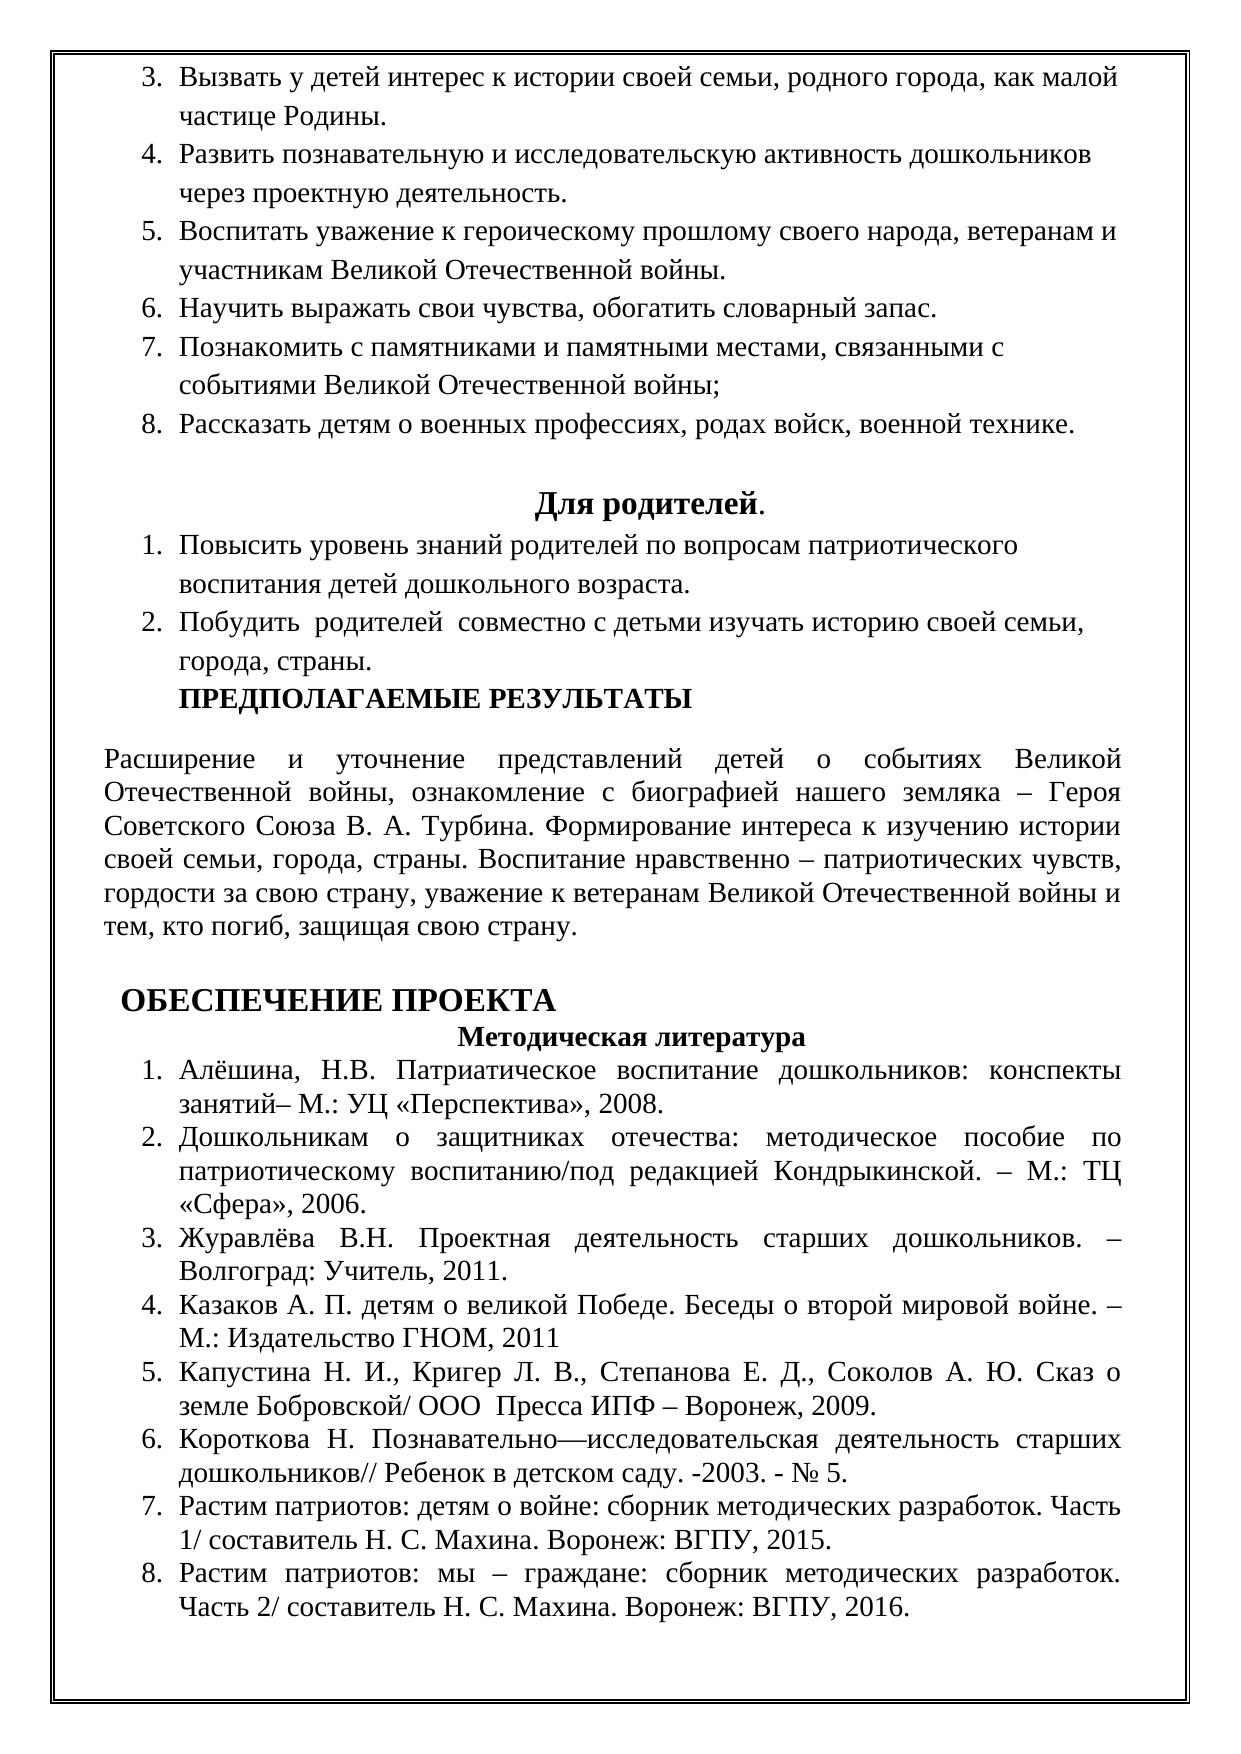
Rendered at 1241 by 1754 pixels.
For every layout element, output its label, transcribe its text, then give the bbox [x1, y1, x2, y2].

list Растим патриотов: детям о войне: сборник методических разработок. Часть 1/ составитель Н. С. Махина. Воронеж: ВГПУ, 2015. [141, 1488, 1122, 1555]
list Побудить родителей совместно с детьми изучать историю своей семьи, города, страны. [141, 604, 1122, 676]
text Методическая литература [141, 1019, 1122, 1052]
list Рассказать детям о военных профессиях, родах войск, военной технике. [141, 406, 1122, 439]
list Алёшина, Н.В. Патриатическое воспитание дошкольников: конспекты занятий– М.: УЦ «Перспектива», 2008. [141, 1052, 1122, 1119]
list Журавлёва В.Н. Проектная деятельность старших дошкольников. – Волгоград: Учитель, 2011. [141, 1220, 1122, 1287]
text Расширение и уточнение представлений детей о событиях Великой Отечественной войны, ознакомление с биографией нашего земляка – Героя Советского Союза В. А. Турбина. Формирование интереса к изучению истории своей семьи, города, страны. Воспитание нравственно – патриотических чувств, гордости за свою страну, уважение к ветеранам Великой Отечественной войны и тем, кто погиб, защищая свою страну. [103, 741, 1122, 942]
list Научить выражать свои чувства, обогатить словарный запас. [141, 290, 1122, 324]
list Дошкольникам о защитниках отечества: методическое пособие по патриотическому воспитанию/под редакцией Кондрыкинской. – М.: ТЦ «Сфера», 2006. [141, 1119, 1122, 1220]
list Капустина Н. И., Кригер Л. В., Степанова Е. Д., Соколов А. Ю. Сказ о земле Бобровской/ ООО Пресса ИПФ – Воронеж, 2009. [141, 1354, 1122, 1421]
list Короткова Н. Познавательно—исследовательская деятельность старших дошкольников// Ребенок в детском саду. -2003. - № 5. [141, 1421, 1122, 1488]
list Познакомить с памятниками и памятными местами, связанными с событиями Великой Отечественной войны; [141, 329, 1122, 401]
list Развить познавательную и исследовательскую активность дошкольников через проектную деятельность. [141, 136, 1122, 208]
list Растим патриотов: мы – граждане: сборник методических разработок. Часть 2/ составитель Н. С. Махина. Воронеж: ВГПУ, 2016. [141, 1555, 1122, 1622]
list Повысить уровень знаний родителей по вопросам патриотического воспитания детей дошкольного возраста. [141, 527, 1122, 599]
list Вызвать у детей интерес к истории своей семьи, родного города, как малой частице Родины. [141, 59, 1122, 131]
list Для родителей. [178, 483, 1122, 521]
list ПРЕДПОЛАГАЕМЫЕ РЕЗУЛЬТАТЫ [178, 681, 1122, 715]
list Воспитать уважение к героическому прошлому своего народа, ветеранам и участникам Великой Отечественной войны. [141, 213, 1122, 285]
list Казаков А. П. детям о великой Победе. Беседы о второй мировой войне. – М.: Издательство ГНОМ, 2011 [141, 1287, 1122, 1354]
text ОБЕСПЕЧЕНИЕ ПРОЕКТА [103, 980, 1122, 1019]
